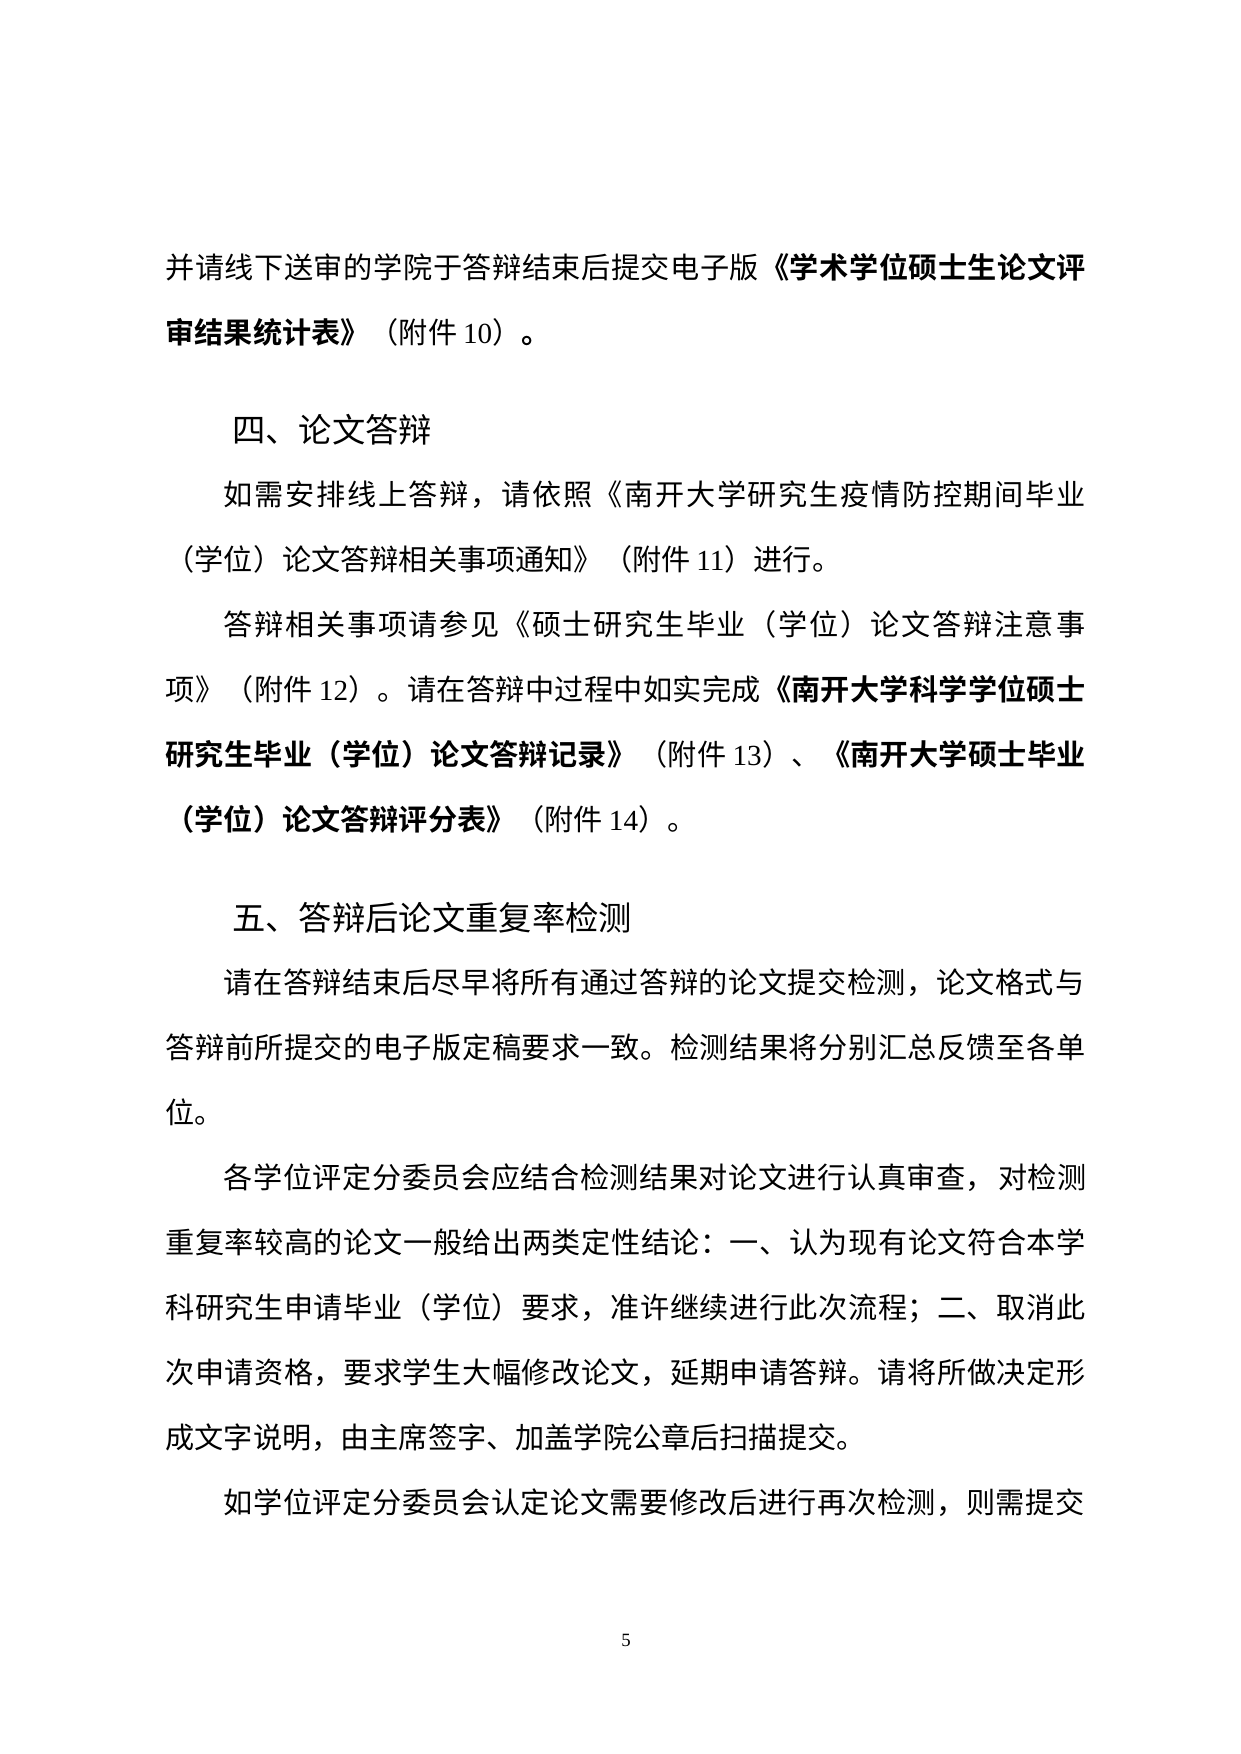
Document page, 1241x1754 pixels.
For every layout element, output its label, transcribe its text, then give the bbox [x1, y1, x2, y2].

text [165, 1468, 1087, 1533]
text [165, 233, 1087, 363]
text 如需安排线上答辩，请依照《南开大学研究生疫情防控期间毕业（学位）论文答辩相关事项通知》（附件11）进行。 [165, 460, 1087, 590]
text 请在答辩结束后尽早将所有通过答辩的论文提交检测，论文格式与答辩前所提交的电子版定稿要求一致。检测结果将分别汇总反馈至各单位。 [165, 948, 1087, 1143]
text 答辩相关事项请参见《硕士研究生毕业（学位）论文答辩注意事项》（附件12）。请在答辩中过程中如实完成《南开大学科学学位硕士研究生毕业（学位）论文答辩记录》（附件13）、《南开大学硕士毕业（学位）论文答辩评分表》（附件14）。 [165, 590, 1087, 850]
subtitle 四、论文答辩 [165, 395, 1087, 460]
subtitle 五、答辩后论文重复率检测 [165, 883, 1087, 948]
text 各学位评定分委员会应结合检测结果对论文进行认真审查，对检测重复率较高的论文一般给出两类定性结论：一、认为现有论文符合本学科研究生申请毕业（学位）要求，准许继续进行此次流程；二、取消此次申请资格，要求学生大幅修改论文，延期申请答辩。请将所做决定形成文字说明，由主席签字、加盖学院公章后扫描提交。 [165, 1143, 1087, 1468]
